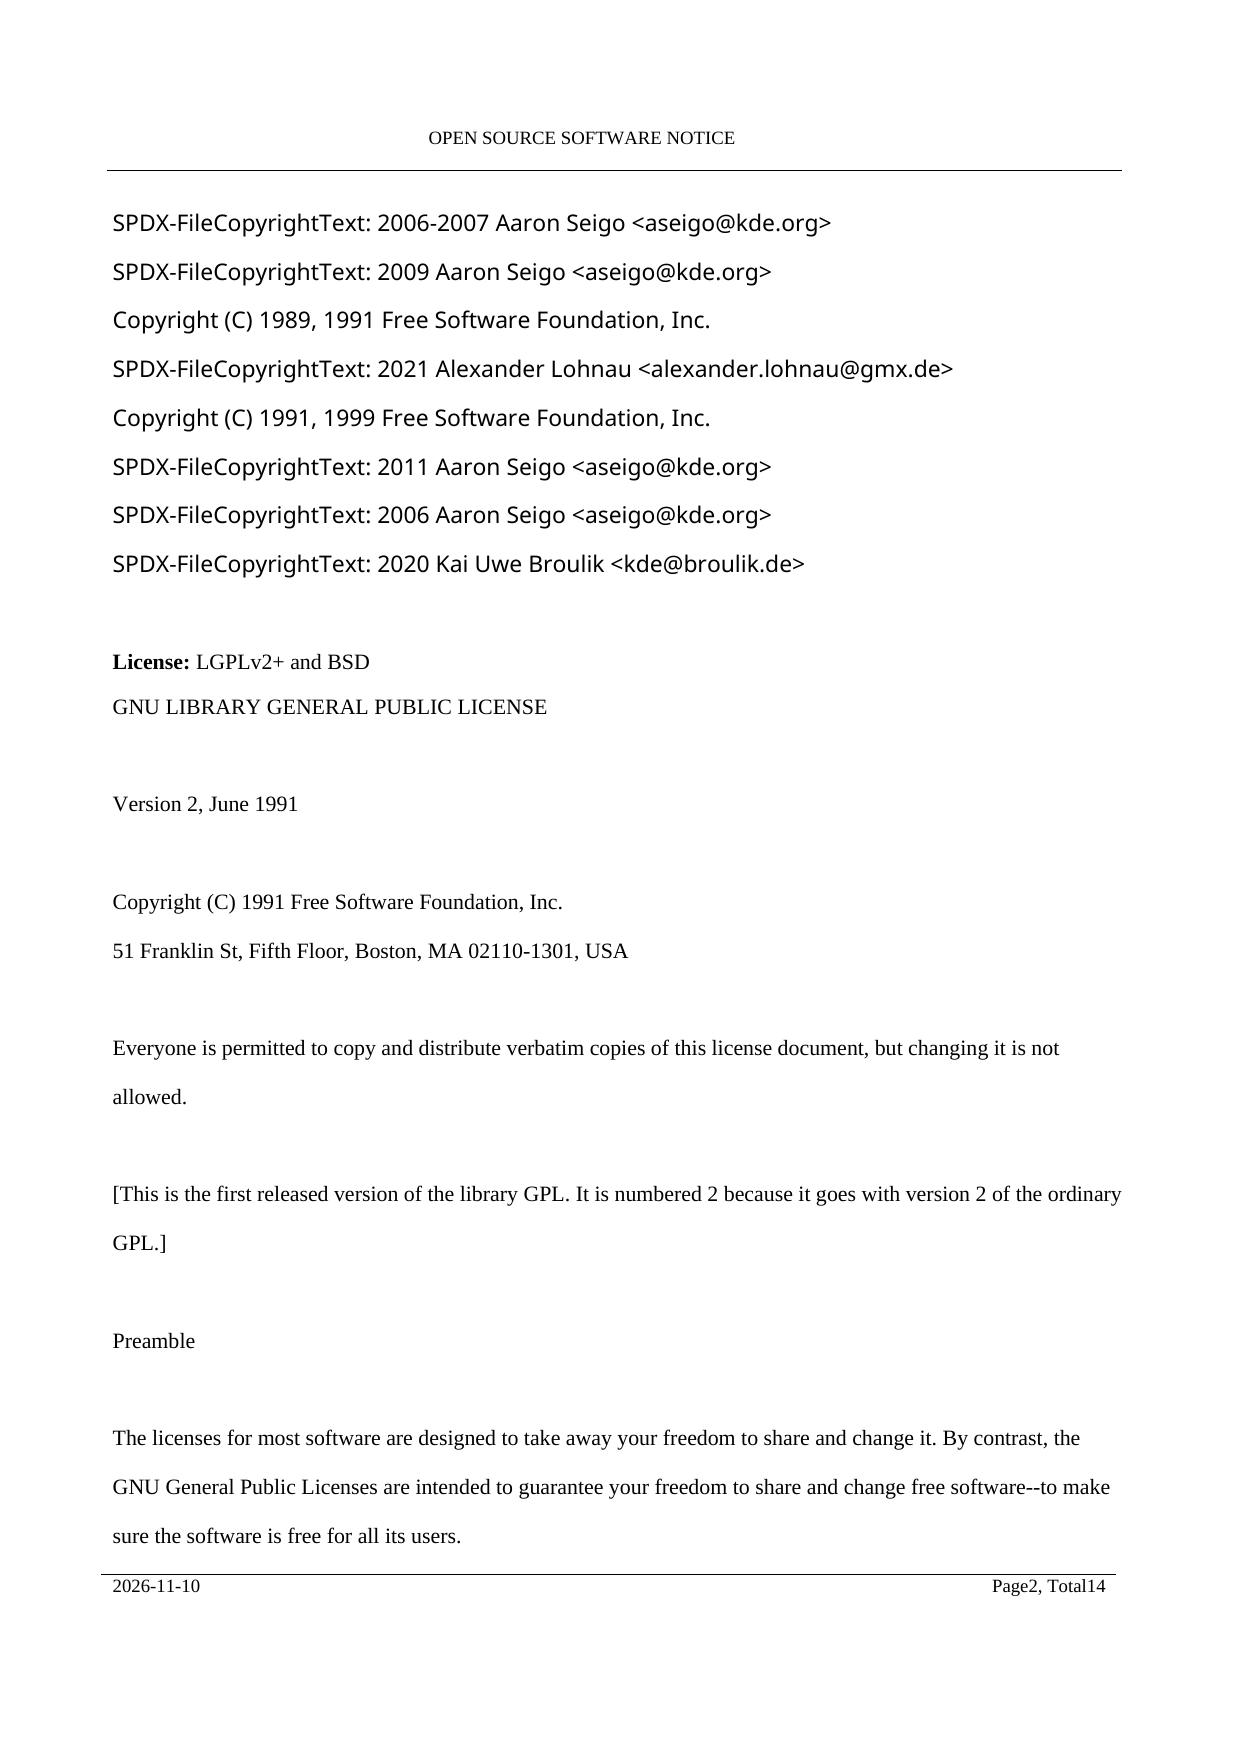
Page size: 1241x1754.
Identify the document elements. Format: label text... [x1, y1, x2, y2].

text License: LGPLv2+ and BSD [112, 645, 1128, 678]
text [112, 206, 1128, 629]
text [112, 690, 1128, 1551]
